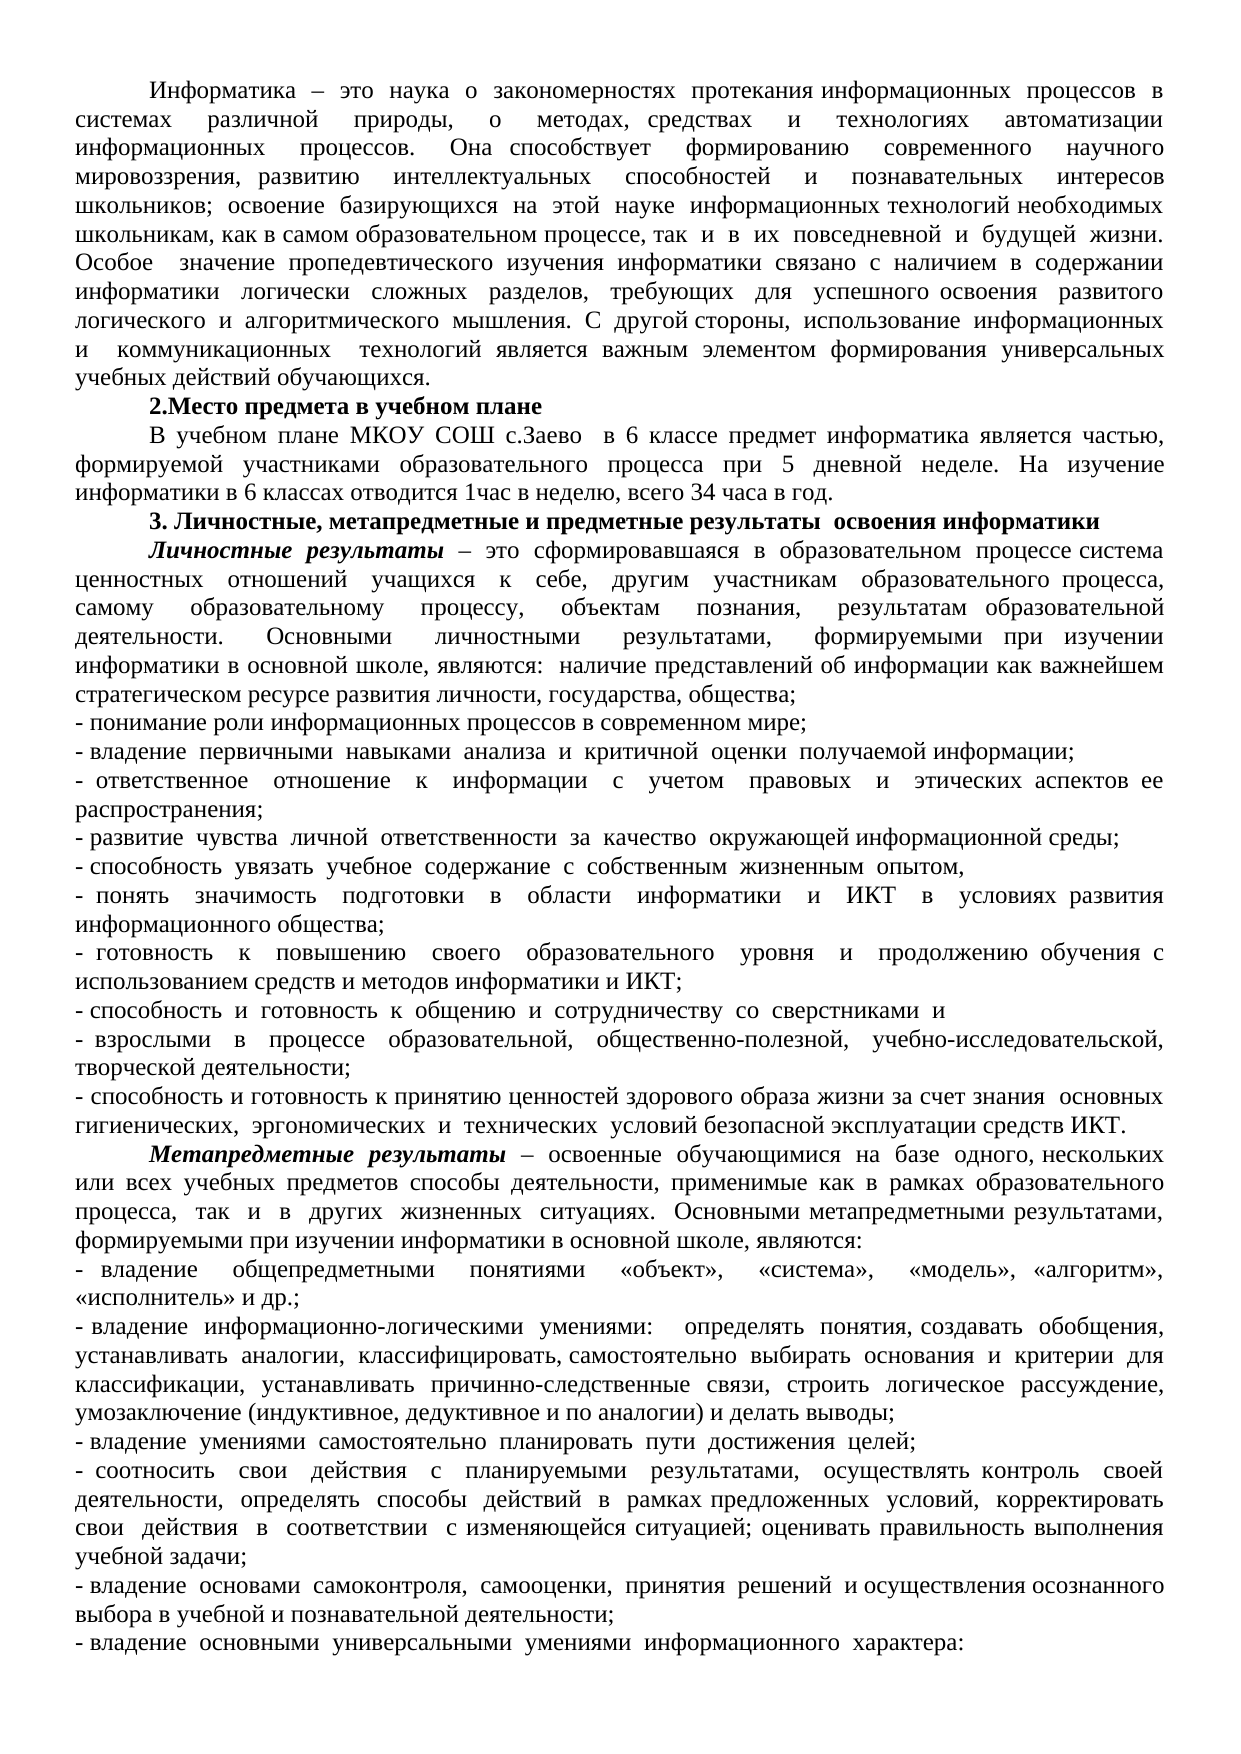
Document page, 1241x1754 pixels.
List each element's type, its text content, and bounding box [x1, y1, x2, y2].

text - владение информационно-логическими умениями: определять понятия, создавать обобщения, устанавливать аналогии, классифицировать, самостоятельно выбирать основания и критерии для классификации, устанавливать причинно-следственные связи, строить логическое рассуждение, умозаключение (индуктивное, дедуктивное и по аналогии) и делать выводы; [75, 1311, 1165, 1426]
text 3. Личностные, метапредметные и предметные результаты освоения информатики [75, 506, 1165, 535]
text - взрослыми в процессе образовательной, общественно-полезной, учебно-исследовательской, творческой деятельности; [75, 1024, 1165, 1081]
text - владение первичными навыками анализа и критичной оценки получаемой информации; [75, 736, 1165, 765]
text В учебном плане МКОУ СОШ с.Заево в 6 классе предмет информатика является частью, формируемой участниками образовательного процесса при 5 дневной неделе. На изучение информатики в 6 классах отводится 1час в неделю, всего 34 часа в год. [75, 420, 1165, 506]
text - владение общепредметными понятиями «объект», «система», «модель», «алгоритм», «исполнитель» и др.; [75, 1254, 1165, 1311]
text - развитие чувства личной ответственности за качество окружающей информационной среды; [75, 822, 1165, 851]
text - соотносить свои действия с планируемыми результатами, осуществлять контроль своей деятельности, определять способы действий в рамках предложенных условий, корректировать свои действия в соответствии с изменяющейся ситуацией; оценивать правильность выполнения учебной задачи; [75, 1455, 1165, 1570]
text Личностные результаты – это сформировавшаяся в образовательном процессе система ценностных отношений учащихся к себе, другим участникам образовательного процесса, самому образовательному процессу, объектам познания, результатам образовательной деятельности. Основными личностными результатами, формируемыми при изучении информатики в основной школе, являются: наличие представлений об информации как важнейшем стратегическом ресурсе развития личности, государства, общества; [75, 535, 1165, 707]
text - ответственное отношение к информации с учетом правовых и этических аспектов ее распространения; [75, 765, 1165, 822]
text - готовность к повышению своего образовательного уровня и продолжению обучения с использованием средств и методов информатики и ИКТ; [75, 937, 1165, 995]
text Метапредметные результаты – освоенные обучающимися на базе одного, нескольких или всех учебных предметов способы деятельности, применимые как в рамках образовательного процесса, так и в других жизненных ситуациях. Основными метапредметными результатами, формируемыми при изучении информатики в основной школе, являются: [75, 1139, 1165, 1254]
text Информатика – это наука о закономерностях протекания информационных процессов в системах различной природы, о методах, средствах и технологиях автоматизации информационных процессов. Она способствует формированию современного научного мировоззрения, развитию интеллектуальных способностей и познавательных интересов школьников; освоение базирующихся на этой науке информационных технологий необходимых школьникам, как в самом образовательном процессе, так и в их повседневной и будущей жизни. Особое значение пропедевтического изучения информатики связано с наличием в содержании информатики логически сложных разделов, требующих для успешного освоения развитого логического и алгоритмического мышления. С другой стороны, использование информационных и коммуникационных технологий является важным элементом формирования универсальных учебных действий обучающихся. [75, 75, 1165, 391]
text - понять значимость подготовки в области информатики и ИКТ в условиях развития информационного общества; [75, 880, 1165, 937]
text - владение умениями самостоятельно планировать пути достижения целей; [75, 1426, 1165, 1455]
text - способность и готовность к общению и сотрудничеству со сверстниками и [75, 995, 1165, 1024]
text 2.Место предмета в учебном плане [75, 391, 1165, 420]
text - владение основными универсальными умениями информационного характера: [75, 1627, 1165, 1656]
text - владение основами самоконтроля, самооценки, принятия решений и осуществления осознанного выбора в учебной и познавательной деятельности; [75, 1570, 1165, 1627]
text - понимание роли информационных процессов в современном мире; [75, 707, 1165, 736]
text - способность увязать учебное содержание с собственным жизненным опытом, [75, 851, 1165, 880]
text - способность и готовность к принятию ценностей здорового образа жизни за счет знания основных гигиенических, эргономических и технических условий безопасной эксплуатации средств ИКТ. [75, 1081, 1165, 1139]
